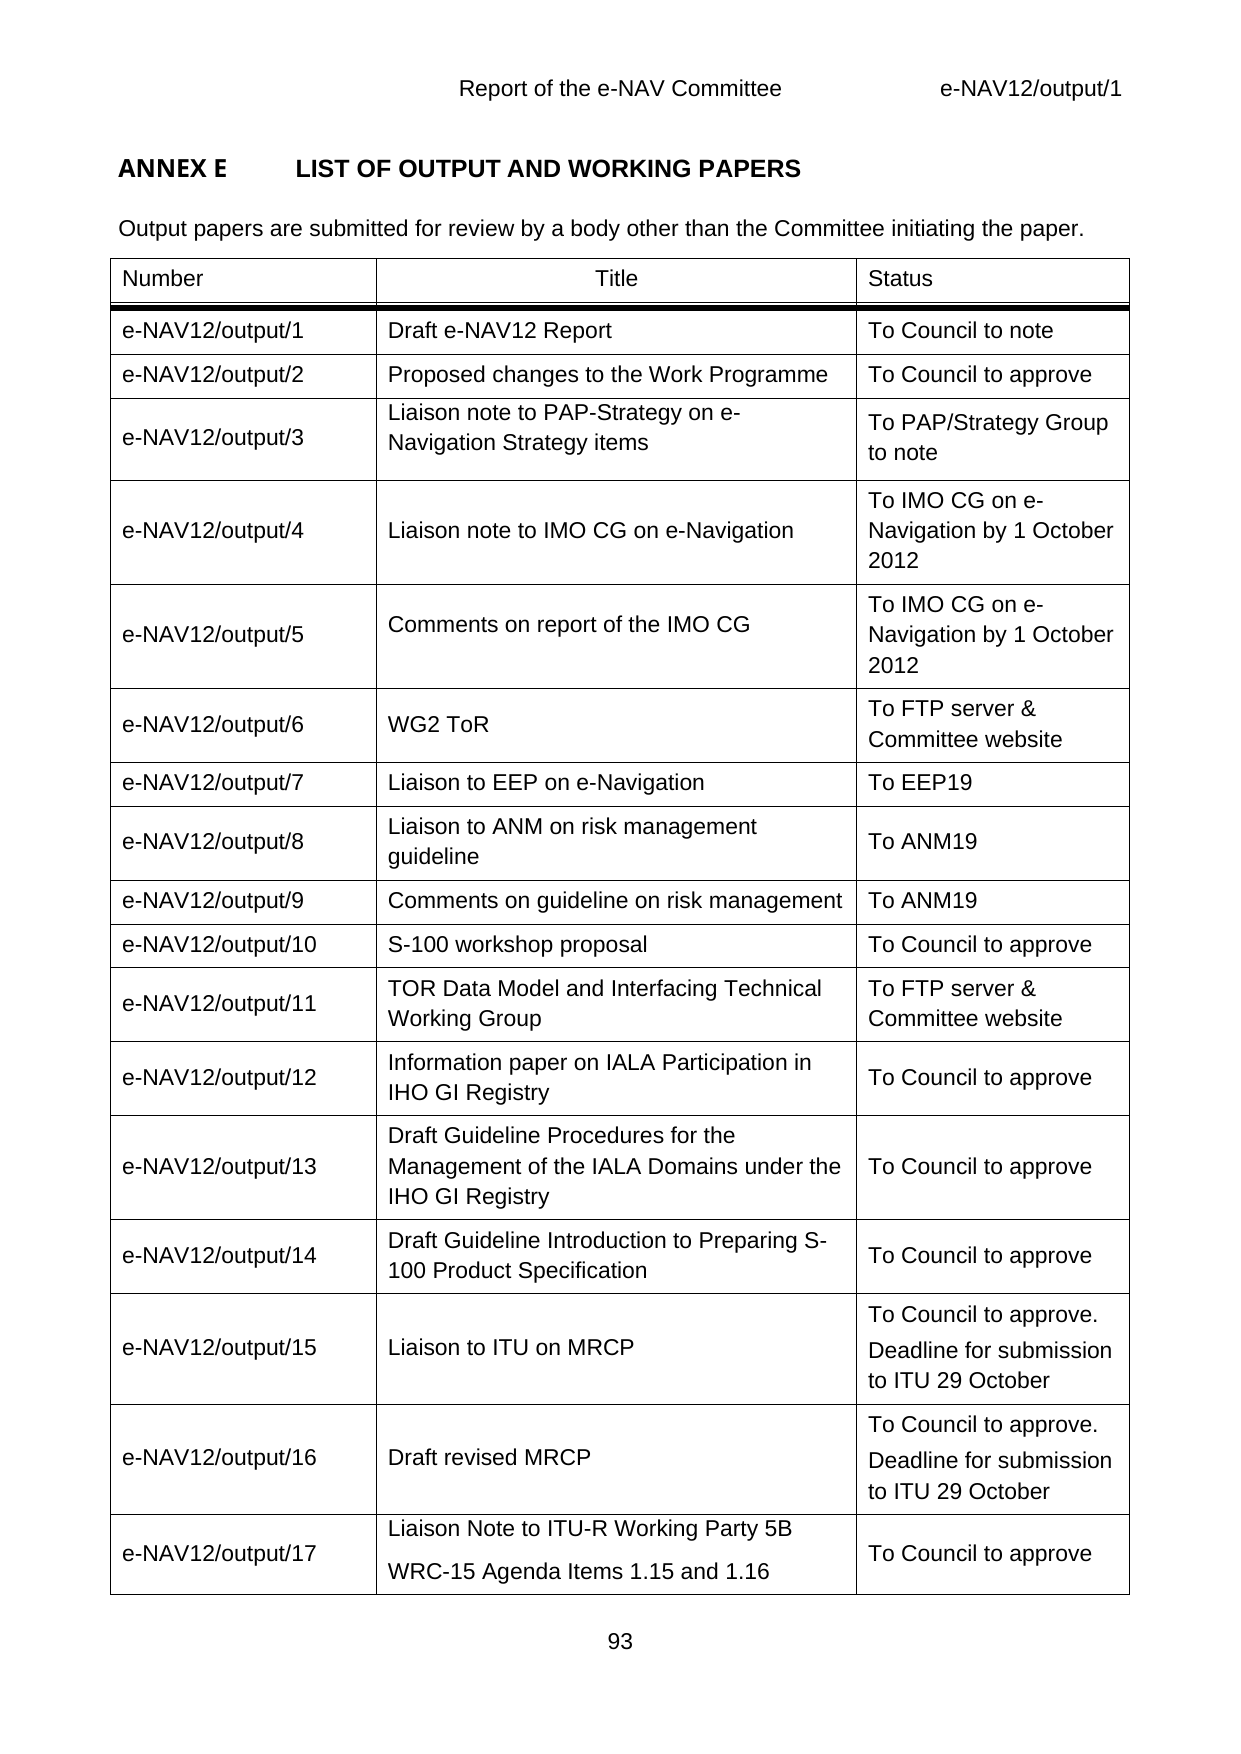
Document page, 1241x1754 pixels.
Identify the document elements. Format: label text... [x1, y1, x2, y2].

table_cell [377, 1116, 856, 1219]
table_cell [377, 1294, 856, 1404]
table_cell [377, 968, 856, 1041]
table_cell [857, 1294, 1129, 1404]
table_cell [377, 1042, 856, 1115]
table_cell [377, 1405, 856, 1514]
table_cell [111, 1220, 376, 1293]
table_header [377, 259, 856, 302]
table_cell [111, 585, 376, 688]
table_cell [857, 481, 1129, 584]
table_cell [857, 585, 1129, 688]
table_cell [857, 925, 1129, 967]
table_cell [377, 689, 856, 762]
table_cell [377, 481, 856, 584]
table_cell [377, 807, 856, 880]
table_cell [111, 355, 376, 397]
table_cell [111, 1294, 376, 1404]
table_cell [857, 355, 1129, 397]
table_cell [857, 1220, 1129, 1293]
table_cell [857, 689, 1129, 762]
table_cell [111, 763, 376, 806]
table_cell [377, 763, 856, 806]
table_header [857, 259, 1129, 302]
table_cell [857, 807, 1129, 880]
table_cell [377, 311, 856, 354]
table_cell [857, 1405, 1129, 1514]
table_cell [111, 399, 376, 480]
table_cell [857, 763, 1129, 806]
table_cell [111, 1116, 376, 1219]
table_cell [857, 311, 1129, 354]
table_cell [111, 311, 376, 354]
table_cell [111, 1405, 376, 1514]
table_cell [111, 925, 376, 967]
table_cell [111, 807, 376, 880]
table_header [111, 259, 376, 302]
text List of Output and Working Papers [118, 151, 1122, 185]
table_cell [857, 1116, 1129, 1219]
text Output papers are submitted for review by a body other than the Committee initiating the paper. [118, 215, 1122, 242]
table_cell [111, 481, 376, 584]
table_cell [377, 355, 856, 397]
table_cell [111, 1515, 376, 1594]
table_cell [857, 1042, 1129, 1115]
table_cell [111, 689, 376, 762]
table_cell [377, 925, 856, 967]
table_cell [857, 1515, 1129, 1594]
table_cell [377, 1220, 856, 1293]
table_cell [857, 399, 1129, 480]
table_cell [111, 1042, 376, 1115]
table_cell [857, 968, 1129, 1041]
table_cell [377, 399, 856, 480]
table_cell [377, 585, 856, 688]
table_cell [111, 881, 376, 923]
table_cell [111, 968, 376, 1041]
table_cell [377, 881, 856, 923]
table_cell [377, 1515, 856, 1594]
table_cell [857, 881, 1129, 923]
